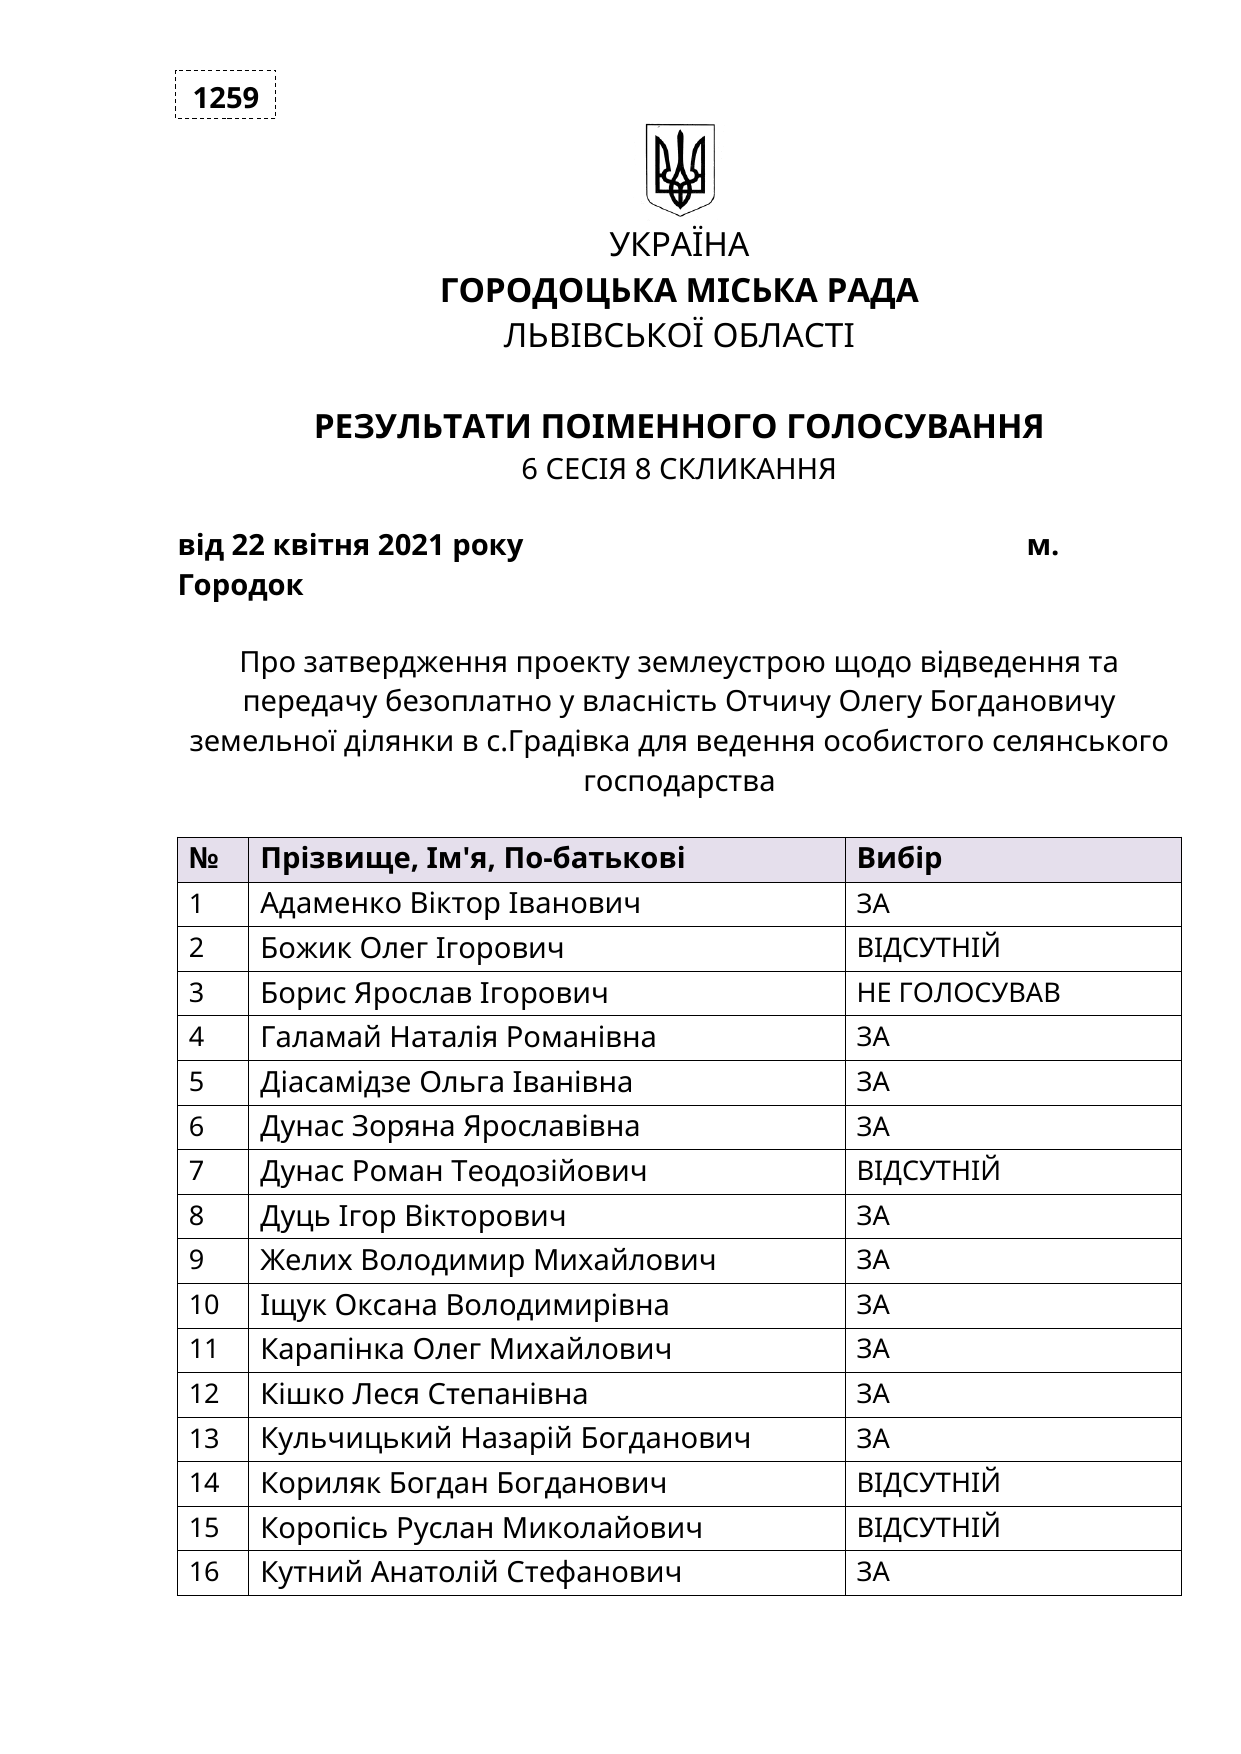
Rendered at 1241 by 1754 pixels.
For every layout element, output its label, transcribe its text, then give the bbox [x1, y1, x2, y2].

table_cell ЗА [846, 1329, 1181, 1372]
table_cell Діасамідзе Ольга Іванівна [249, 1061, 845, 1104]
table_cell 9 [178, 1239, 248, 1283]
table_cell ЗА [846, 1551, 1181, 1595]
text ГОРОДОЦЬКА МІСЬКА РАДА [177, 266, 1181, 312]
table_cell Желих Володимир Михайлович [249, 1239, 845, 1283]
table_cell ЗА [846, 1061, 1181, 1104]
table_cell 7 [178, 1150, 248, 1194]
text РЕЗУЛЬТАТИ ПОІМЕННОГО ГОЛОСУВАННЯ [177, 403, 1181, 448]
table_cell Дуць Ігор Вікторович [249, 1195, 845, 1238]
table_cell Коропісь Руслан Миколайович [249, 1507, 845, 1550]
text ЛЬВІВСЬКОЇ ОБЛАСТІ [177, 312, 1181, 357]
table_header № [178, 838, 248, 882]
table_cell 10 [178, 1284, 248, 1327]
table_cell ЗА [846, 1016, 1181, 1060]
table_cell ЗА [846, 1373, 1181, 1417]
table_cell Дунас Зоряна Ярославівна [249, 1106, 845, 1149]
table_cell 13 [178, 1418, 248, 1461]
table_cell ВІДСУТНІЙ [846, 1462, 1181, 1506]
table_cell Карапінка Олег Михайлович [249, 1329, 845, 1372]
table_cell 3 [178, 972, 248, 1015]
table_cell Борис Ярослав Ігорович [249, 972, 845, 1015]
table_cell ВІДСУТНІЙ [846, 1507, 1181, 1550]
table_cell ЗА [846, 883, 1181, 926]
table_cell 4 [178, 1016, 248, 1060]
text від 22 квітня 2021 року м. Городок [177, 525, 1181, 604]
table_cell Кутний Анатолій Стефанович [249, 1551, 845, 1595]
table_header Прізвище, Ім'я, По-батькові [249, 838, 845, 882]
table_cell Адаменко Віктор Іванович [249, 883, 845, 926]
table_cell Кориляк Богдан Богданович [249, 1462, 845, 1506]
table_cell 8 [178, 1195, 248, 1238]
table_header Вибір [846, 838, 1181, 882]
table_cell ВІДСУТНІЙ [846, 1150, 1181, 1194]
table_cell 14 [178, 1462, 248, 1506]
table_cell 2 [178, 927, 248, 971]
table_cell ЗА [846, 1106, 1181, 1149]
table_cell Кульчицький Назарій Богданович [249, 1418, 845, 1461]
table_cell ЗА [846, 1284, 1181, 1327]
table_cell 12 [178, 1373, 248, 1417]
text 6 СЕСІЯ 8 СКЛИКАННЯ [177, 448, 1181, 488]
table_cell ВІДСУТНІЙ [846, 927, 1181, 971]
table_cell 15 [178, 1507, 248, 1550]
text УКРАЇНА [177, 221, 1181, 266]
table_cell 5 [178, 1061, 248, 1104]
table_cell 6 [178, 1106, 248, 1149]
table_cell 16 [178, 1551, 248, 1595]
table_cell ЗА [846, 1195, 1181, 1238]
table_cell Іщук Оксана Володимирівна [249, 1284, 845, 1327]
table_cell ЗА [846, 1418, 1181, 1461]
table_cell Божик Олег Ігорович [249, 927, 845, 971]
table_cell Дунас Роман Теодозійович [249, 1150, 845, 1194]
table_cell 11 [178, 1329, 248, 1372]
text Про затвердження проекту землеустрою щодо відведення та передачу безоплатно у власність Отчичу Олегу Богдановичу земельної ділянки в с.Градівка для ведення особистого селянського господарства [177, 641, 1181, 800]
table_cell 1 [178, 883, 248, 926]
table_cell Галамай Наталія Романівна [249, 1016, 845, 1060]
table_cell НЕ ГОЛОСУВАВ [846, 972, 1181, 1015]
picture [633, 118, 726, 221]
table_cell ЗА [846, 1239, 1181, 1283]
table_cell Кішко Леся Степанівна [249, 1373, 845, 1417]
